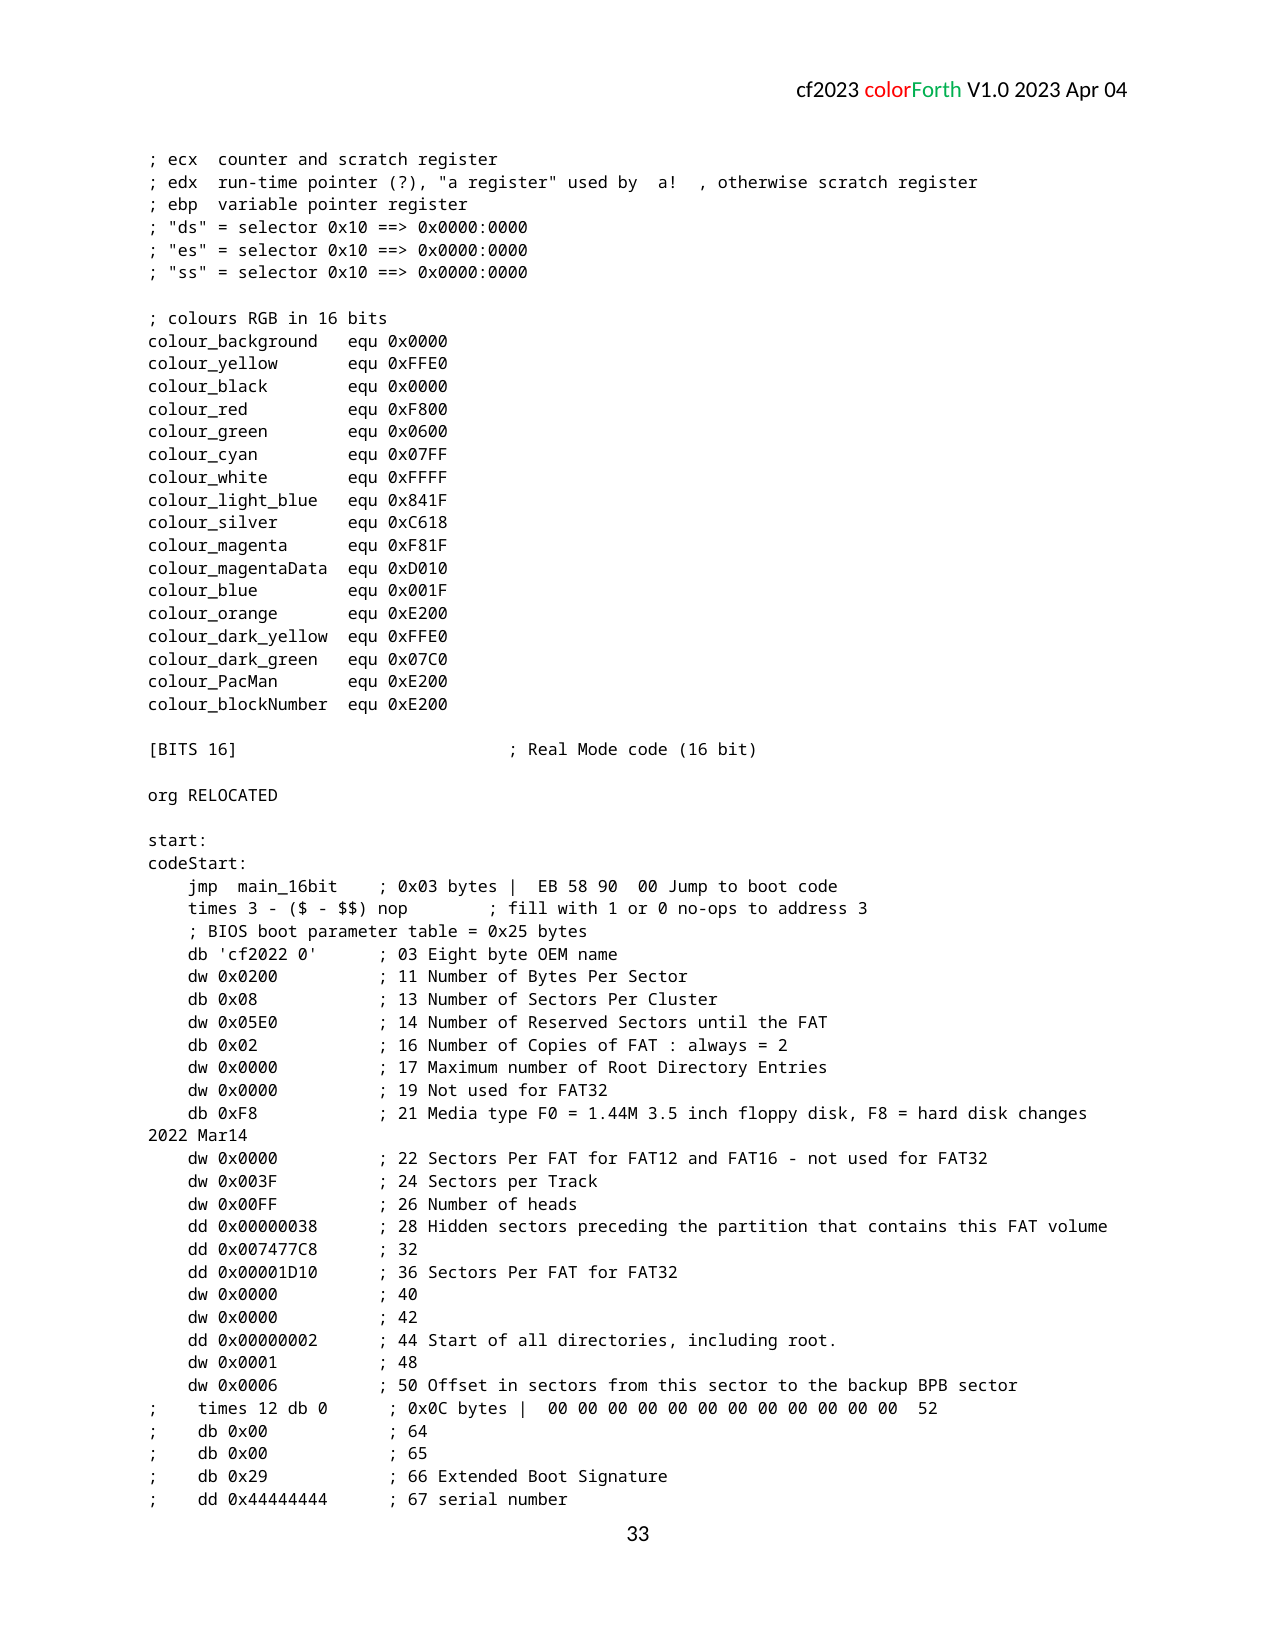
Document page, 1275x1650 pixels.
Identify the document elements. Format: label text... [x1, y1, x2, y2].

text org RELOCATED [148, 783, 1127, 806]
text db 0x08 ; 13 Number of Sectors Per Cluster [148, 988, 1127, 1011]
text ; times 12 db 0 ; 0x0C bytes | 00 00 00 00 00 00 00 00 00 00 00 00 52 [148, 1397, 1127, 1419]
text dw 0x0000 ; 17 Maximum number of Root Directory Entries [148, 1056, 1127, 1079]
text colour_green equ 0x0600 [148, 420, 1127, 443]
text ; db 0x00 ; 65 [148, 1442, 1127, 1465]
text ; "es" = selector 0x10 ==> 0x0000:0000 [148, 238, 1127, 261]
text dw 0x00FF ; 26 Number of heads [148, 1192, 1127, 1215]
text colour_background equ 0x0000 [148, 329, 1127, 352]
text colour_orange equ 0xE200 [148, 602, 1127, 624]
text dw 0x0000 ; 40 [148, 1283, 1127, 1306]
text db 0x02 ; 16 Number of Copies of FAT : always = 2 [148, 1033, 1127, 1056]
text colour_light_blue equ 0x841F [148, 488, 1127, 511]
text db 0xF8 ; 21 Media type F0 = 1.44M 3.5 inch floppy disk, F8 = hard disk changes 2022 Mar14 [148, 1101, 1127, 1147]
text colour_PacMan equ 0xE200 [148, 670, 1127, 693]
text colour_blockNumber equ 0xE200 [148, 693, 1127, 715]
text colour_dark_green equ 0x07C0 [148, 647, 1127, 670]
text dw 0x0000 ; 42 [148, 1306, 1127, 1328]
text dd 0x007477C8 ; 32 [148, 1238, 1127, 1260]
text ; db 0x00 ; 64 [148, 1419, 1127, 1442]
text dd 0x00000038 ; 28 Hidden sectors preceding the partition that contains this FAT volume [148, 1215, 1127, 1238]
text colour_black equ 0x0000 [148, 375, 1127, 397]
text dw 0x003F ; 24 Sectors per Track [148, 1169, 1127, 1192]
text colour_silver equ 0xC618 [148, 511, 1127, 534]
text dw 0x05E0 ; 14 Number of Reserved Sectors until the FAT [148, 1011, 1127, 1033]
text ; ecx counter and scratch register [148, 148, 1127, 170]
text colour_magentaData equ 0xD010 [148, 556, 1127, 579]
text dw 0x0200 ; 11 Number of Bytes Per Sector [148, 965, 1127, 988]
text dw 0x0001 ; 48 [148, 1351, 1127, 1374]
text colour_cyan equ 0x07FF [148, 443, 1127, 466]
text codeStart: [148, 852, 1127, 874]
text jmp main_16bit ; 0x03 bytes | EB 58 90 00 Jump to boot code [148, 874, 1127, 897]
text colour_dark_yellow equ 0xFFE0 [148, 624, 1127, 647]
text colour_yellow equ 0xFFE0 [148, 352, 1127, 375]
text colour_blue equ 0x001F [148, 579, 1127, 602]
text ; db 0x29 ; 66 Extended Boot Signature [148, 1465, 1127, 1487]
text colour_magenta equ 0xF81F [148, 534, 1127, 556]
text ; edx run-time pointer (?), "a register" used by a! , otherwise scratch register [148, 170, 1127, 193]
text colour_red equ 0xF800 [148, 397, 1127, 420]
text ; BIOS boot parameter table = 0x25 bytes [148, 920, 1127, 942]
text dd 0x00001D10 ; 36 Sectors Per FAT for FAT32 [148, 1260, 1127, 1283]
text ; "ds" = selector 0x10 ==> 0x0000:0000 [148, 216, 1127, 238]
text dw 0x0000 ; 22 Sectors Per FAT for FAT12 and FAT16 - not used for FAT32 [148, 1147, 1127, 1169]
text db 'cf2022 0' ; 03 Eight byte OEM name [148, 942, 1127, 965]
text times 3 - ($ - $$) nop ; fill with 1 or 0 no-ops to address 3 [148, 897, 1127, 920]
text ; ebp variable pointer register [148, 193, 1127, 216]
text dw 0x0006 ; 50 Offset in sectors from this sector to the backup BPB sector [148, 1374, 1127, 1397]
text ; colours RGB in 16 bits [148, 307, 1127, 329]
text ; dd 0x44444444 ; 67 serial number [148, 1487, 1127, 1510]
text dd 0x00000002 ; 44 Start of all directories, including root. [148, 1328, 1127, 1351]
text ; "ss" = selector 0x10 ==> 0x0000:0000 [148, 261, 1127, 284]
text colour_white equ 0xFFFF [148, 466, 1127, 488]
text [BITS 16] ; Real Mode code (16 bit) [148, 738, 1127, 761]
text dw 0x0000 ; 19 Not used for FAT32 [148, 1079, 1127, 1101]
text start: [148, 829, 1127, 852]
